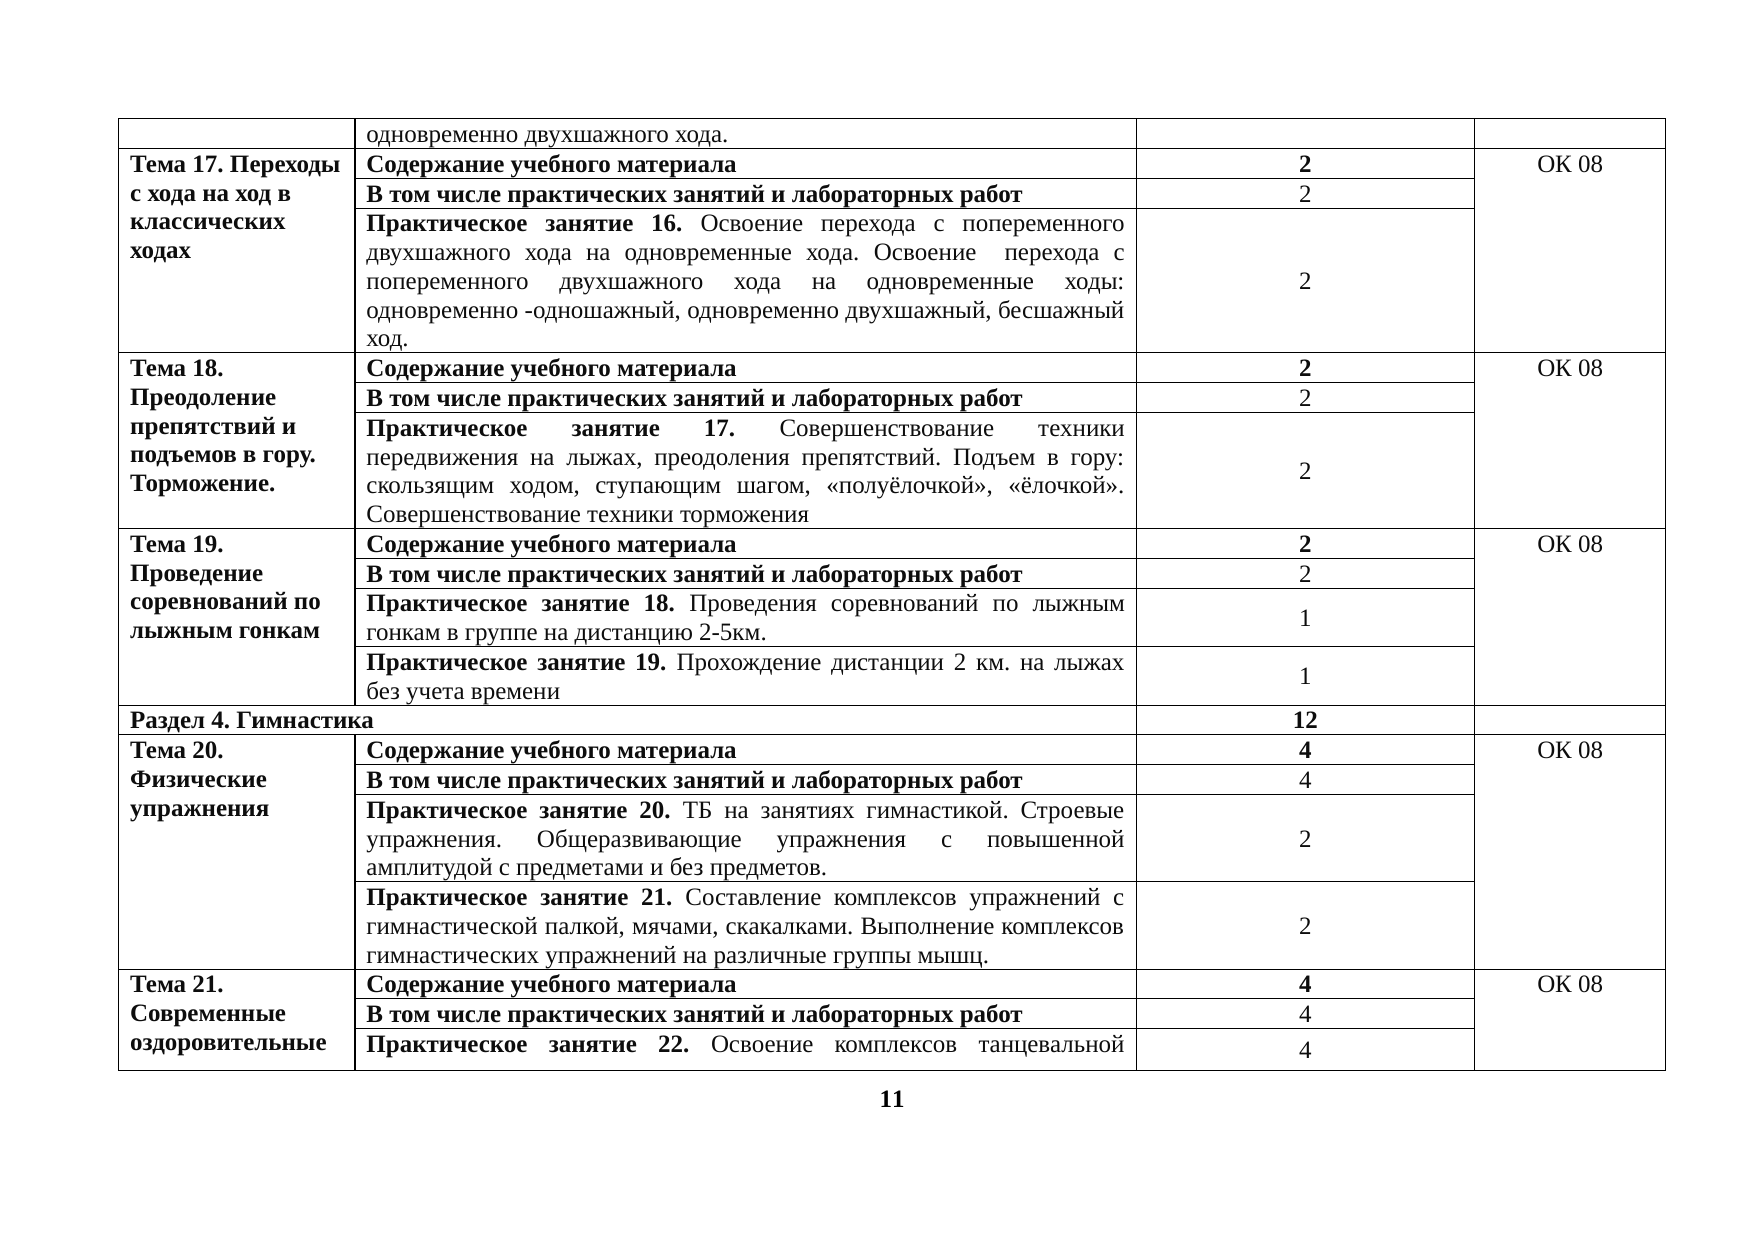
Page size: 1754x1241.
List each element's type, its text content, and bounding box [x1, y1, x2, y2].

table_cell В том числе практических занятий и лабораторных работ [356, 765, 1136, 794]
table_cell 2 [1137, 529, 1474, 558]
table_cell В том числе практических занятий и лабораторных работ [356, 559, 1136, 587]
table_cell 2 [1137, 559, 1474, 587]
table_cell 2 [1137, 795, 1474, 881]
table_cell 12 [1137, 706, 1474, 734]
table_cell 2 [1137, 149, 1474, 178]
table_cell Содержание учебного материала [356, 735, 1136, 764]
table_cell 4 [1137, 735, 1474, 764]
table_cell ОК 08 [1475, 149, 1665, 352]
table_cell ОК 08 [1475, 970, 1665, 1070]
table_cell Содержание учебного материала [356, 970, 1136, 998]
table_cell В том числе практических занятий и лабораторных работ [356, 179, 1136, 207]
table_cell Тема 18. Преодоление препятствий и подъемов в гору. Торможение. [119, 353, 354, 528]
table_cell ОК 08 [1475, 353, 1665, 528]
table_cell ОК 08 [1475, 735, 1665, 968]
table_cell 1 [1137, 589, 1474, 646]
table_cell 2 [1137, 413, 1474, 528]
table_cell 4 [1137, 765, 1474, 794]
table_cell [356, 1029, 1136, 1070]
table_cell Практическое занятие 17. Совершенствование техники передвижения на лыжах, преодоления препятствий. Подъем в гору: скользящим ходом, ступающим шагом, «полуёлочкой», «ёлочкой». Совершенствование техники торможения [356, 413, 1136, 528]
table_cell Практическое занятие 21. Составление комплексов упражнений с гимнастической палкой, мячами, скакалками. Выполнение комплексов гимнастических упражнений на различные группы мышц. [356, 882, 1136, 968]
table_cell Содержание учебного материала [356, 149, 1136, 178]
table_cell Содержание учебного материала [356, 353, 1136, 382]
table_cell Тема 19. Проведение соревнований по лыжным гонкам [119, 529, 354, 704]
table_cell Практическое занятие 19. Прохождение дистанции 2 км. на лыжах без учета времени [356, 647, 1136, 704]
table_cell Тема 21. Современные оздоровительные виды гимнастики [119, 970, 354, 1070]
table_cell В том числе практических занятий и лабораторных работ [356, 999, 1136, 1028]
table_cell Тема 17. Переходы с хода на ход в классических ходах [119, 149, 354, 352]
table_cell Практическое занятие 20. ТБ на занятиях гимнастикой. Строевые упражнения. Общеразвивающие упражнения с повышенной амплитудой с предметами и без предметов. [356, 795, 1136, 881]
table_cell В том числе практических занятий и лабораторных работ [356, 383, 1136, 412]
table_cell Практическое занятие 16. Освоение перехода с попеременного двухшажного хода на одновременные хода. Освоение перехода с попеременного двухшажного хода на одновременные ходы: одновременно -одношажный, одновременно двухшажный, бесшажный ход. [356, 209, 1136, 352]
table_cell Содержание учебного материала [356, 529, 1136, 558]
table_cell 1 [1137, 647, 1474, 704]
table_cell Практическое занятие 18. Проведения соревнований по лыжным гонкам в группе на дистанцию 2-5км. [356, 589, 1136, 646]
table_cell Раздел 4. Гимнастика [119, 706, 1136, 734]
table_cell 4 [1137, 999, 1474, 1028]
table_cell 2 [1137, 209, 1474, 352]
table_cell 4 [1137, 1029, 1474, 1070]
table_cell 2 [1137, 119, 1474, 148]
table_cell 2 [1137, 383, 1474, 412]
table_cell 4 [1137, 970, 1474, 998]
table_cell 2 [1137, 353, 1474, 382]
table_cell [1475, 706, 1665, 734]
table_cell ОК 08 [1475, 529, 1665, 704]
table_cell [356, 119, 1136, 148]
table_cell Тема 20. Физические упражнения [119, 735, 354, 968]
table_cell 2 [1137, 179, 1474, 207]
table_cell 2 [1137, 882, 1474, 968]
